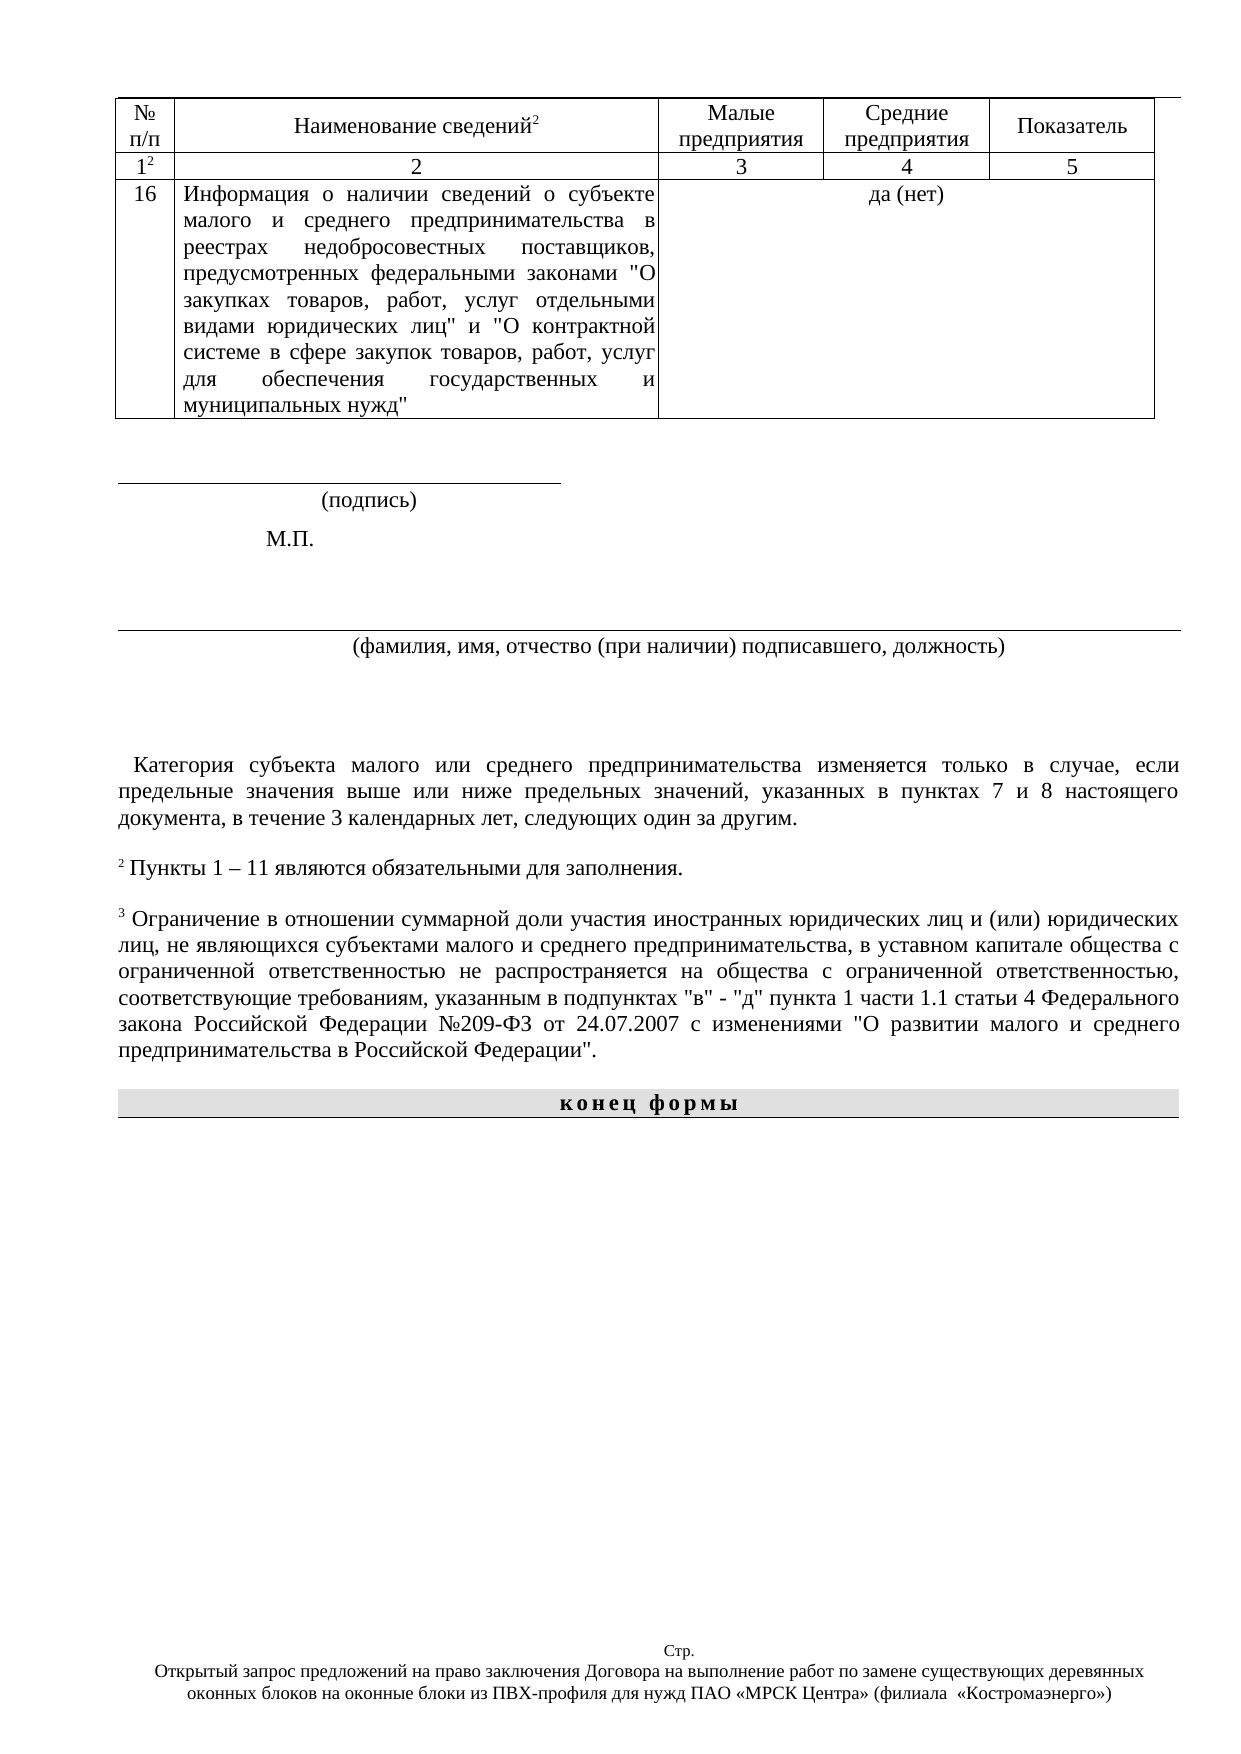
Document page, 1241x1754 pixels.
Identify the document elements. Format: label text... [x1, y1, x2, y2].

table_header № п/п [116, 99, 174, 152]
text конец формы [118, 1089, 1179, 1117]
table_cell 3 [659, 153, 823, 179]
table_header Показатель [990, 99, 1154, 152]
table_header Малые предприятия [659, 99, 823, 152]
table_cell 5 [990, 153, 1154, 179]
table_cell 4 [824, 153, 989, 179]
table_cell 2 [175, 153, 658, 179]
table_header Средние предприятия [824, 99, 989, 152]
table_cell 16 [116, 180, 174, 417]
table_cell да (нет) [659, 180, 1154, 417]
text 2 Пункты 1 – 11 являются обязательными для заполнения. [118, 854, 1181, 881]
table_cell Информация о наличии сведений о субъекте малого и среднего предпринимательства в реестрах недобросовестных поставщиков, предусмотренных федеральными законами "О закупках товаров, работ, услуг отдельными видами юридических лиц" и "О контрактной системе в сфере закупок товаров, работ, услуг для обеспечения государственных и муниципальных нужд" [175, 180, 658, 417]
table_header Наименование сведений2 [175, 99, 658, 152]
text М.П. [207, 526, 1181, 552]
table_cell 12 [116, 153, 174, 179]
text (фамилия, имя, отчество (при наличии) подписавшего, должность) [118, 631, 1181, 659]
text 3 Ограничение в отношении суммарной доли участия иностранных юридических лиц и (или) юридических лиц, не являющихся субъектами малого и среднего предпринимательства, в уставном капитале общества с ограниченной ответственностью не распространяется на общества с ограниченной ответственностью, соответствующие требованиям, указанным в подпунктах "в" - "д" пункта 1 части 1.1 статьи 4 Федерального закона Российской Федерации №209-ФЗ от 24.07.2007 с изменениями "О развитии малого и среднего предпринимательства в Российской Федерации". [118, 904, 1181, 1063]
text Категория субъекта малого или среднего предпринимательства изменяется только в случае, если предельные значения выше или ниже предельных значений, указанных в пунктах 7 и 8 настоящего документа, в течение 3 календарных лет, следующих один за другим. [118, 751, 1181, 830]
text (подпись) [118, 484, 561, 512]
